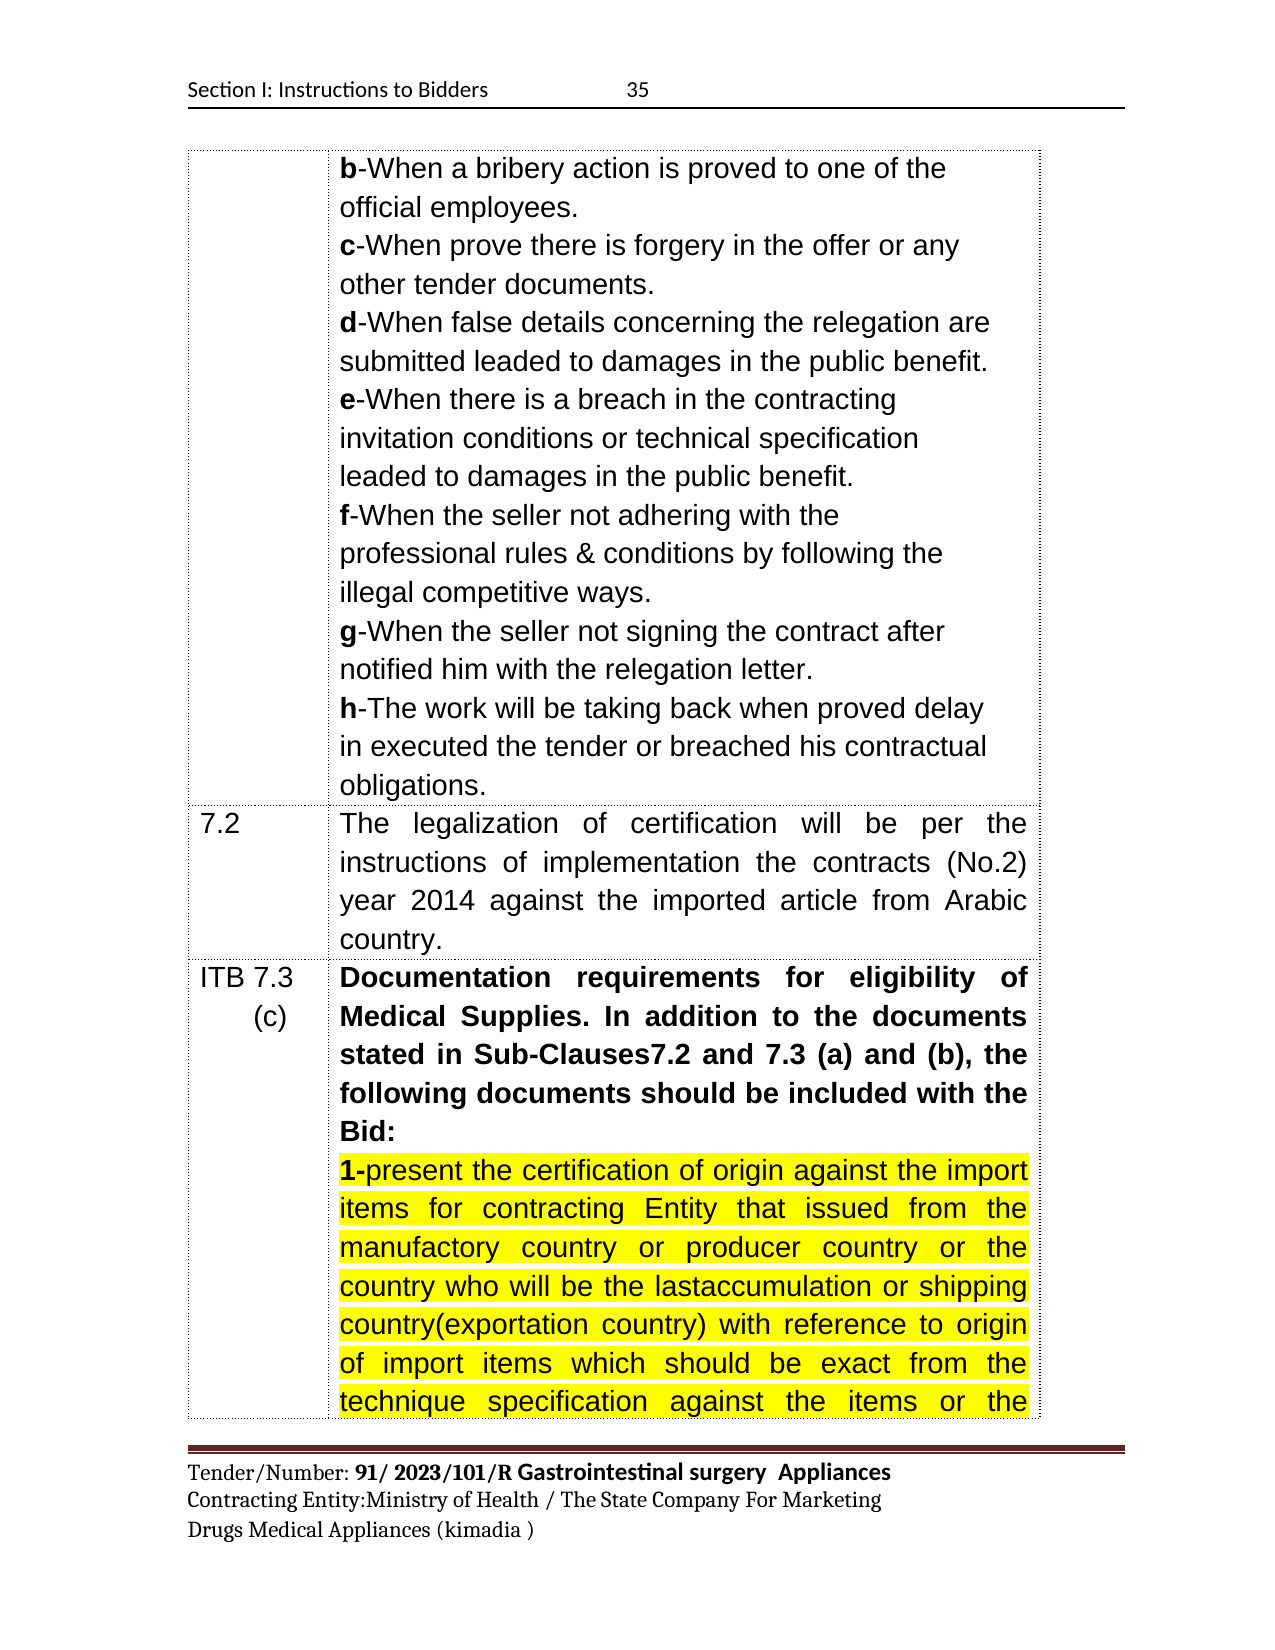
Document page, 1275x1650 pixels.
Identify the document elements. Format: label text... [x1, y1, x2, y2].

table_header ITB 6.3 [188, 150, 328, 805]
table_cell ITB 7.3 (c) [188, 959, 328, 1418]
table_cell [328, 959, 1040, 1418]
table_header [328, 150, 1040, 805]
table_cell 7.2 [188, 805, 328, 959]
table_cell The legalization of certification will be per the instructions of implementation the contracts (No.2) year 2014 against the imported article from Arabic country. [328, 805, 1040, 959]
